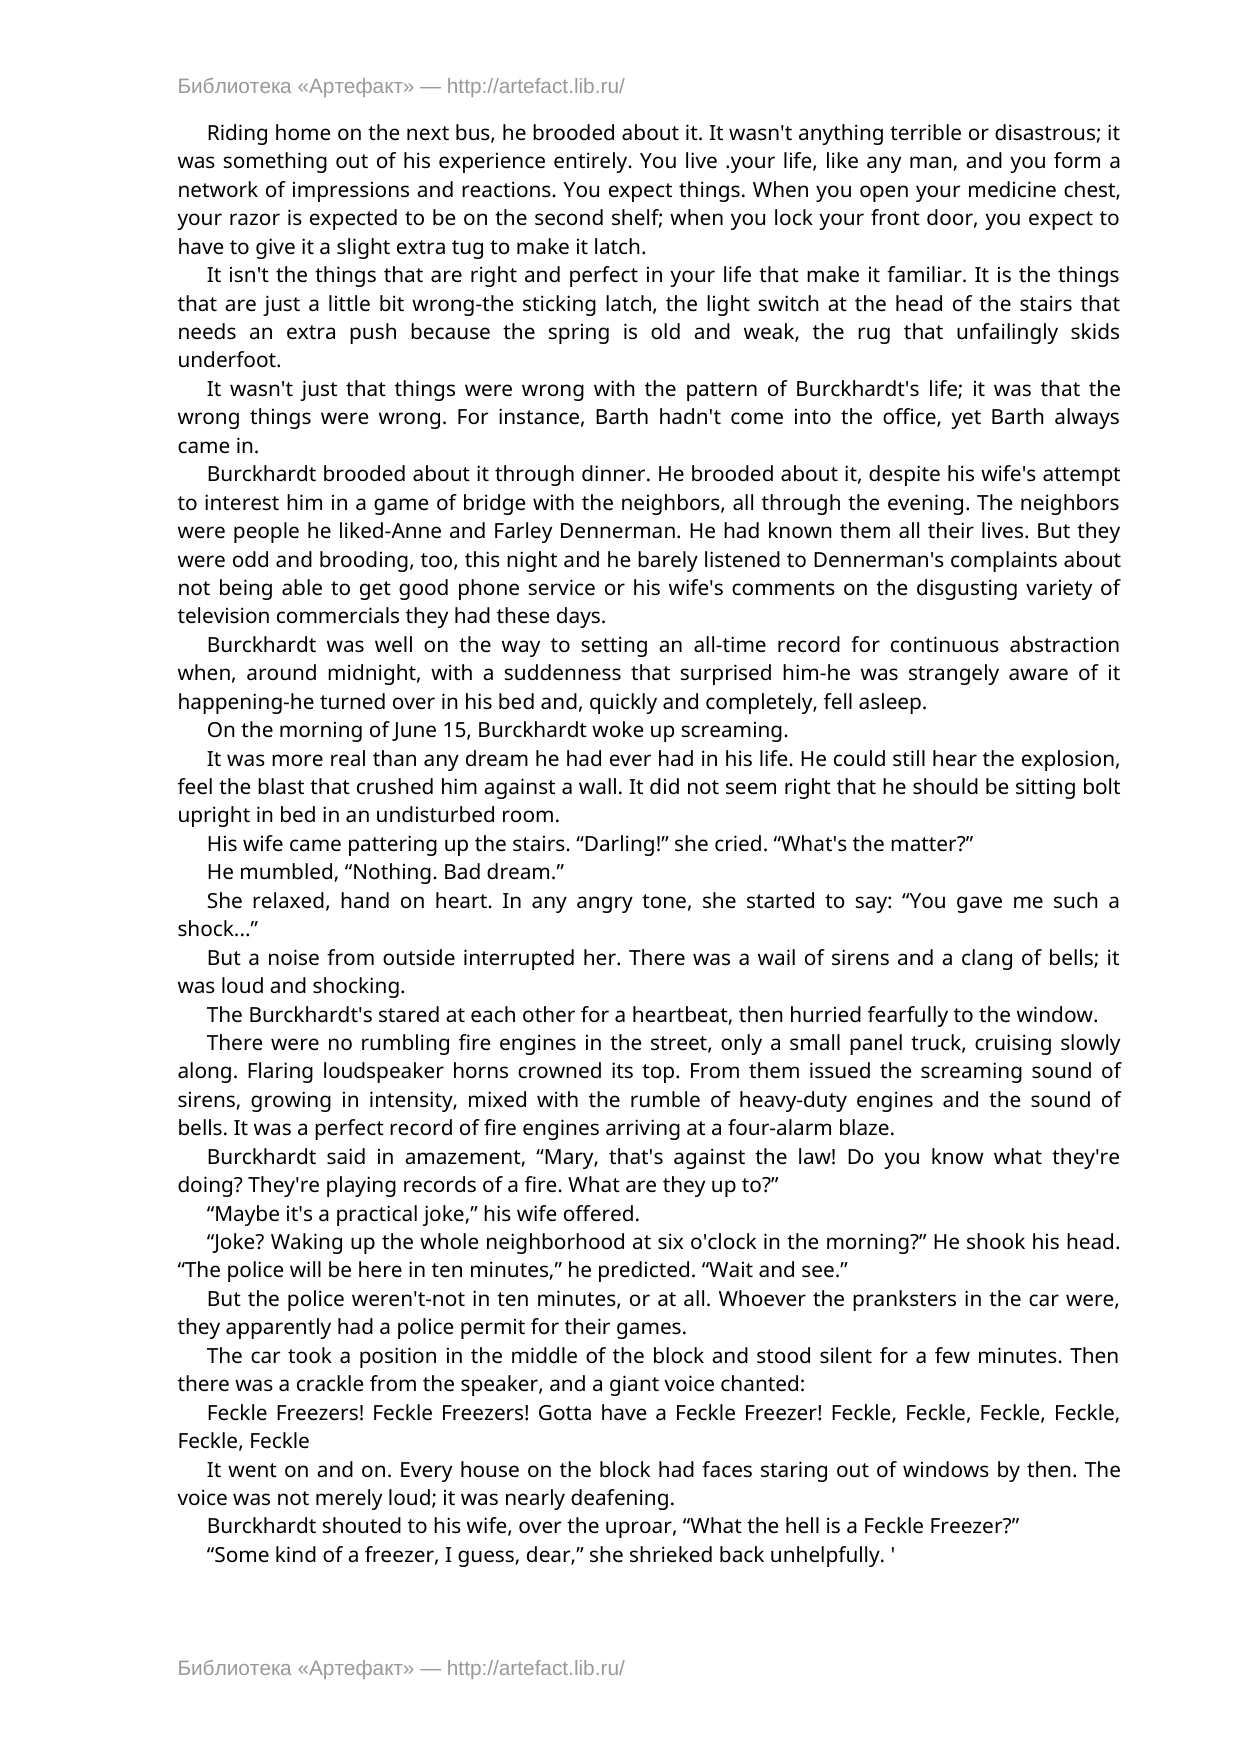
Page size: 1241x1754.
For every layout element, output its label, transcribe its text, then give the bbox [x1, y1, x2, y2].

text It went on and on. Every house on the block had faces staring out of windows by then. The voice was not merely loud; it was nearly deafening. [177, 1455, 1122, 1512]
text “Some kind of a freezer, I guess, dear,” she shrieked back unhelpfully. ' [177, 1540, 1122, 1568]
text It isn't the things that are right and perfect in your life that make it familiar. It is the things that are just a little bit wrong-the sticking latch, the light switch at the head of the stairs that needs an extra push because the spring is old and weak, the rug that unfailingly skids underfoot. [177, 260, 1122, 374]
text There were no rumbling fire engines in the street, only a small panel truck, cruising slowly along. Flaring loudspeaker horns crowned its top. From them issued the screaming sound of sirens, growing in intensity, mixed with the rumble of heavy-duty engines and the sound of bells. It was a perfect record of fire engines arriving at a four-alarm blaze. [177, 1028, 1122, 1142]
text Burckhardt brooded about it through dinner. He brooded about it, despite his wife's attempt to interest him in a game of bridge with the neighbors, all through the evening. The neighbors were people he liked-Anne and Farley Dennerman. He had known them all their lives. But they were odd and brooding, too, this night and he barely listened to Dennerman's complaints about not being able to get good phone service or his wife's comments on the disgusting variety of television commercials they had these days. [177, 459, 1122, 630]
text Burckhardt shouted to his wife, over the uproar, “What the hell is a Feckle Freezer?” [177, 1512, 1122, 1540]
text The Burckhardt's stared at each other for a heartbeat, then hurried fearfully to the window. [177, 1000, 1122, 1028]
text On the morning of June 15, Burckhardt woke up screaming. [177, 715, 1122, 744]
text His wife came pattering up the stairs. “Darling!” she cried. “What's the matter?” [177, 829, 1122, 857]
text It was more real than any dream he had ever had in his life. He could still hear the explosion, feel the blast that crushed him against a wall. It did not seem right that he should be sitting bolt upright in bed in an undisturbed room. [177, 744, 1122, 829]
text “Joke? Waking up the whole neighborhood at six o'clock in the morning?” He shook his head. “The police will be here in ten minutes,” he predicted. “Wait and see.” [177, 1227, 1122, 1284]
text Feckle Freezers! Feckle Freezers! Gotta have a Feckle Freezer! Feckle, Feckle, Feckle, Feckle, Feckle, Feckle [177, 1398, 1122, 1455]
text It wasn't just that things were wrong with the pattern of Burckhardt's life; it was that the wrong things were wrong. For instance, Barth hadn't come into the office, yet Barth always came in. [177, 374, 1122, 459]
text The car took a position in the middle of the block and stood silent for a few minutes. Then there was a crackle from the speaker, and a giant voice chanted: [177, 1341, 1122, 1398]
text Burckhardt said in amazement, “Mary, that's against the law! Do you know what they're doing? They're playing records of a fire. What are they up to?” [177, 1142, 1122, 1199]
text Burckhardt was well on the way to setting an all-time record for continuous abstraction when, around midnight, with a suddenness that surprised him-he was strangely aware of it happening-he turned over in his bed and, quickly and completely, fell asleep. [177, 630, 1122, 715]
text She relaxed, hand on heart. In any angry tone, she started to say: “You gave me such a shock...” [177, 886, 1122, 943]
text He mumbled, “Nothing. Bad dream.” [177, 857, 1122, 886]
text But a noise from outside interrupted her. There was a wail of sirens and a clang of bells; it was loud and shocking. [177, 943, 1122, 1000]
text Riding home on the next bus, he brooded about it. It wasn't anything terrible or disastrous; it was something out of his experience entirely. You live .your life, like any man, and you form a network of impressions and reactions. You expect things. When you open your medicine chest, your razor is expected to be on the second shelf; when you lock your front door, you expect to have to give it a slight extra tug to make it latch. [177, 118, 1122, 260]
text “Maybe it's a practical joke,” his wife offered. [177, 1199, 1122, 1227]
text But the police weren't-not in ten minutes, or at all. Whoever the pranksters in the car were, they apparently had a police permit for their games. [177, 1284, 1122, 1341]
